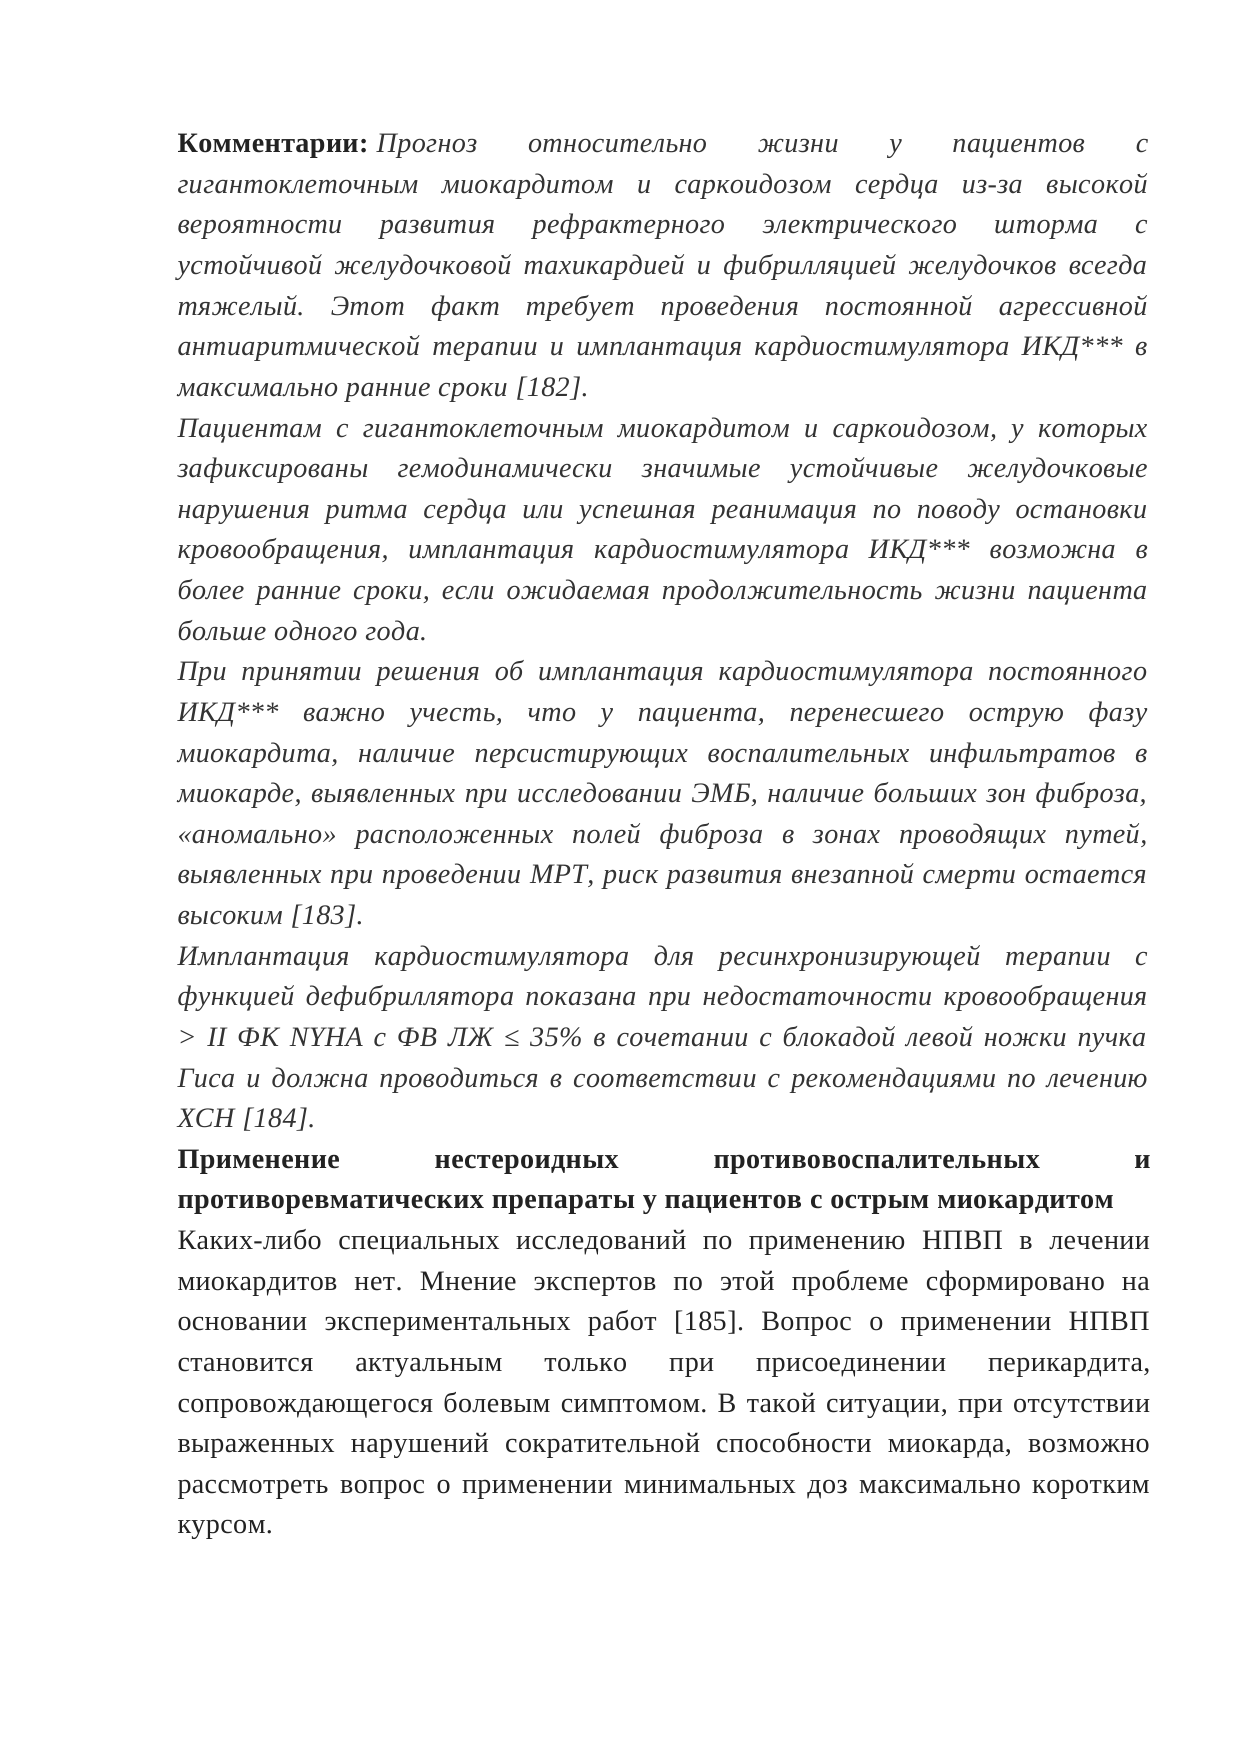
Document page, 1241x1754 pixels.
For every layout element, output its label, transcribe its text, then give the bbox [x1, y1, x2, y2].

text Пациентам с гигантоклеточным миокардитом и саркоидозом, у которых зафиксированы гемодинамически значимые устойчивые желудочковые нарушения ритма сердца или успешная реанимация по поводу остановки кровообращения, имплантация кардиостимулятора ИКД*** возможна в более ранние сроки, если ожидаемая продолжительность жизни пациента больше одного года. [177, 402, 1152, 646]
text Имплантация кардиостимулятора для ресинхронизирующей терапии с функцией дефибриллятора показана при недостаточности кровообращения > II ФК NYHA с ФВ ЛЖ ≤ 35% в сочетании с блокадой левой ножки пучка Гиса и должна проводиться в соответствии с рекомендациями по лечению ХСН [184]. [177, 931, 1152, 1134]
text Комментарии: Прогноз относительно жизни у пациентов с гигантоклеточным миокардитом и саркоидозом сердца из-за высокой вероятности развития рефрактерного электрического шторма с устойчивой желудочковой тахикардией и фибрилляцией желудочков всегда тяжелый. Этот факт требует проведения постоянной агрессивной антиаритмической терапии и имплантация кардиостимулятора ИКД*** в максимально ранние сроки [182]. [177, 118, 1152, 402]
text Каких-либо специальных исследований по применению НПВП в лечении миокардитов нет. Мнение экспертов по этой проблеме сформировано на основании экспериментальных работ [185]. Вопрос о применении НПВП становится актуальным только при присоединении перикардита, сопровождающегося болевым симптомом. В такой ситуации, при отсутствии выраженных нарушений сократительной способности миокарда, возможно рассмотреть вопрос о применении минимальных доз максимально коротким курсом. [177, 1215, 1152, 1540]
text При принятии решения об имплантация кардиостимулятора постоянного ИКД*** важно учесть, что у пациента, перенесшего острую фазу миокардита, наличие персистирующих воспалительных инфильтратов в миокарде, выявленных при исследовании ЭМБ, наличие больших зон фиброза, «аномально» расположенных полей фиброза в зонах проводящих путей, выявленных при проведении МРТ, риск развития внезапной смерти остается высоким [183]. [177, 646, 1152, 931]
text Применение нестероидных противовоспалительных и противоревматических препараты у пациентов с острым миокардитом [177, 1134, 1152, 1215]
